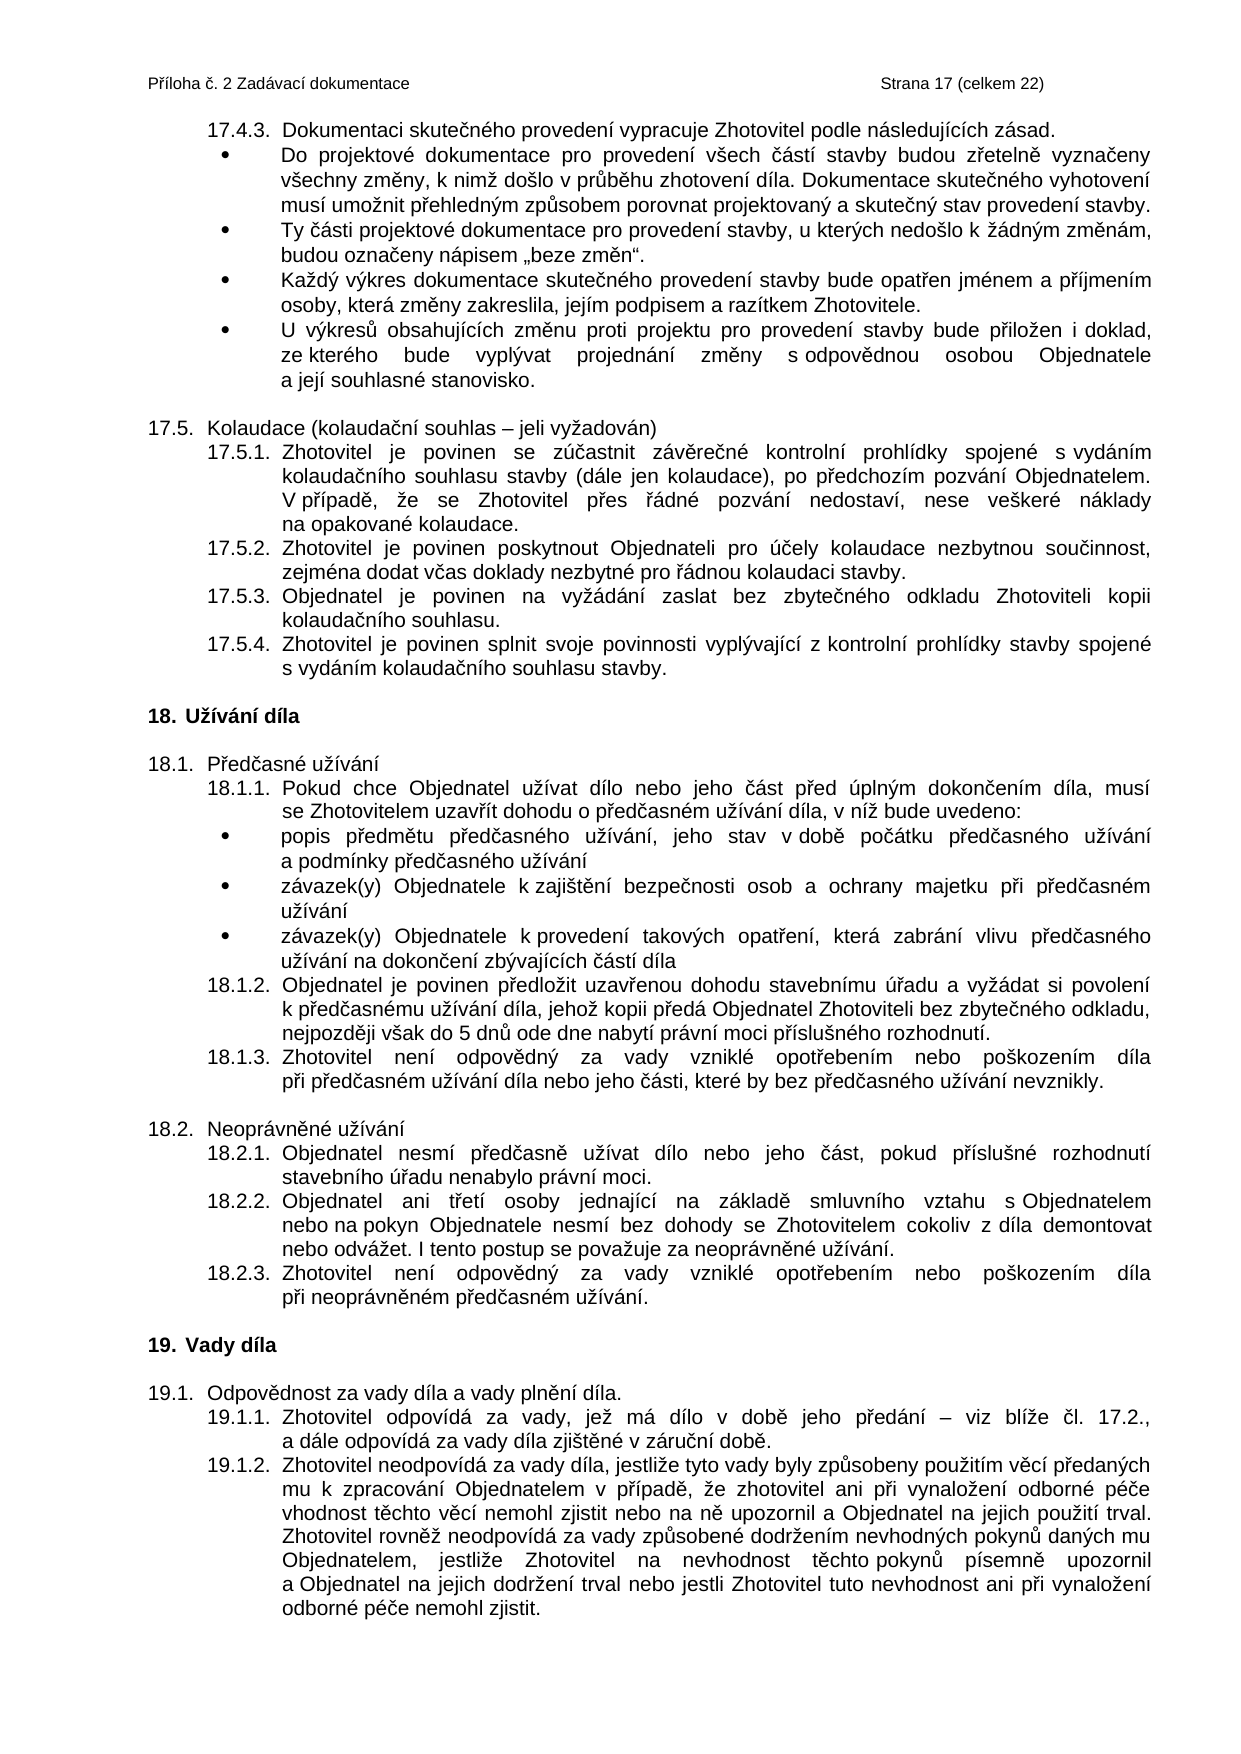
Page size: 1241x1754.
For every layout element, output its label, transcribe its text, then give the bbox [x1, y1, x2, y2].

list Zhotovitel není odpovědný za vady vzniklé opotřebením nebo poškozením díla při předčasném užívání díla nebo jeho části, které by bez předčasného užívání nevznikly. [207, 1045, 1152, 1093]
list Kolaudace (kolaudační souhlas – jeli vyžadován) [148, 416, 1152, 440]
list Vady díla [148, 1333, 1152, 1357]
list Zhotovitel neodpovídá za vady díla, jestliže tyto vady byly způsobeny použitím věcí předaných mu k zpracování Objednatelem v případě, že zhotovitel ani při vynaložení odborné péče vhodnost těchto věcí nemohl zjistit nebo na ně upozornil a Objednatel na jejich použití trval. Zhotovitel rovněž neodpovídá za vady způsobené dodržením nevhodných pokynů daných mu Objednatelem, jestliže Zhotovitel na nevhodnost těchto pokynů písemně upozornil a Objednatel na jejich dodržení trval nebo jestli Zhotovitel tuto nevhodnost ani při vynaložení odborné péče nemohl zjistit. [207, 1452, 1152, 1620]
list Objednatel je povinen na vyžádání zaslat bez zbytečného odkladu Zhotoviteli kopii kolaudačního souhlasu. [207, 584, 1152, 632]
list Předčasné užívání [148, 751, 1152, 775]
list Zhotovitel je povinen se zúčastnit závěrečné kontrolní prohlídky spojené s vydáním kolaudačního souhlasu stavby (dále jen kolaudace), po předchozím pozvání Objednatelem. V případě, že se Zhotovitel přes řádné pozvání nedostaví, nese veškeré náklady na opakované kolaudace. [207, 440, 1152, 536]
list Neoprávněné užívání [148, 1117, 1152, 1141]
list Odpovědnost za vady díla a vady plnění díla. [148, 1381, 1152, 1404]
list závazek(y) Objednatele k provedení takových opatření, která zabrání vlivu předčasného užívání na dokončení zbývajících částí díla [222, 923, 1152, 973]
list Každý výkres dokumentace skutečného provedení stavby bude opatřen jménem a příjmením osoby, která změny zakreslila, jejím podpisem a razítkem Zhotovitele. [222, 267, 1152, 317]
list U výkresů obsahujících změnu proti projektu pro provedení stavby bude přiložen i doklad, ze kterého bude vyplývat projednání změny s odpovědnou osobou Objednatele a její souhlasné stanovisko. [222, 317, 1152, 392]
list Ty části projektové dokumentace pro provedení stavby, u kterých nedošlo k žádným změnám, budou označeny nápisem „beze změn“. [222, 217, 1152, 267]
list Zhotovitel je povinen poskytnout Objednateli pro účely kolaudace nezbytnou součinnost, zejména dodat včas doklady nezbytné pro řádnou kolaudaci stavby. [207, 536, 1152, 584]
list Užívání díla [148, 703, 1152, 727]
list Objednatel je povinen předložit uzavřenou dohodu stavebnímu úřadu a vyžádat si povolení k předčasnému užívání díla, jehož kopii předá Objednatel Zhotoviteli bez zbytečného odkladu, nejpozději však do 5 dnů ode dne nabytí právní moci příslušného rozhodnutí. [207, 973, 1152, 1045]
list Zhotovitel je povinen splnit svoje povinnosti vyplývající z kontrolní prohlídky stavby spojené s vydáním kolaudačního souhlasu stavby. [207, 632, 1152, 679]
list popis předmětu předčasného užívání, jeho stav v době počátku předčasného užívání a podmínky předčasného užívání [222, 823, 1152, 873]
list Do projektové dokumentace pro provedení všech částí stavby budou zřetelně vyznačeny všechny změny, k nimž došlo v průběhu zhotovení díla. Dokumentace skutečného vyhotovení musí umožnit přehledným způsobem porovnat projektovaný a skutečný stav provedení stavby. [222, 142, 1152, 217]
list Objednatel ani třetí osoby jednající na základě smluvního vztahu s Objednatelem nebo na pokyn Objednatele nesmí bez dohody se Zhotovitelem cokoliv z díla demontovat nebo odvážet. I tento postup se považuje za neoprávněné užívání. [207, 1189, 1152, 1261]
list Zhotovitel odpovídá za vady, jež má dílo v době jeho předání – viz blíže čl. 17.2., a dále odpovídá za vady díla zjištěné v záruční době. [207, 1404, 1152, 1452]
list Zhotovitel není odpovědný za vady vzniklé opotřebením nebo poškozením díla při neoprávněném předčasném užívání. [207, 1261, 1152, 1309]
list Dokumentaci skutečného provedení vypracuje Zhotovitel podle následujících zásad. [207, 118, 1152, 142]
list Pokud chce Objednatel užívat dílo nebo jeho část před úplným dokončením díla, musí se Zhotovitelem uzavřít dohodu o předčasném užívání díla, v níž bude uvedeno: [207, 775, 1152, 823]
list závazek(y) Objednatele k zajištění bezpečnosti osob a ochrany majetku při předčasném užívání [222, 873, 1152, 923]
list Objednatel nesmí předčasně užívat dílo nebo jeho část, pokud příslušné rozhodnutí stavebního úřadu nenabylo právní moci. [207, 1141, 1152, 1189]
